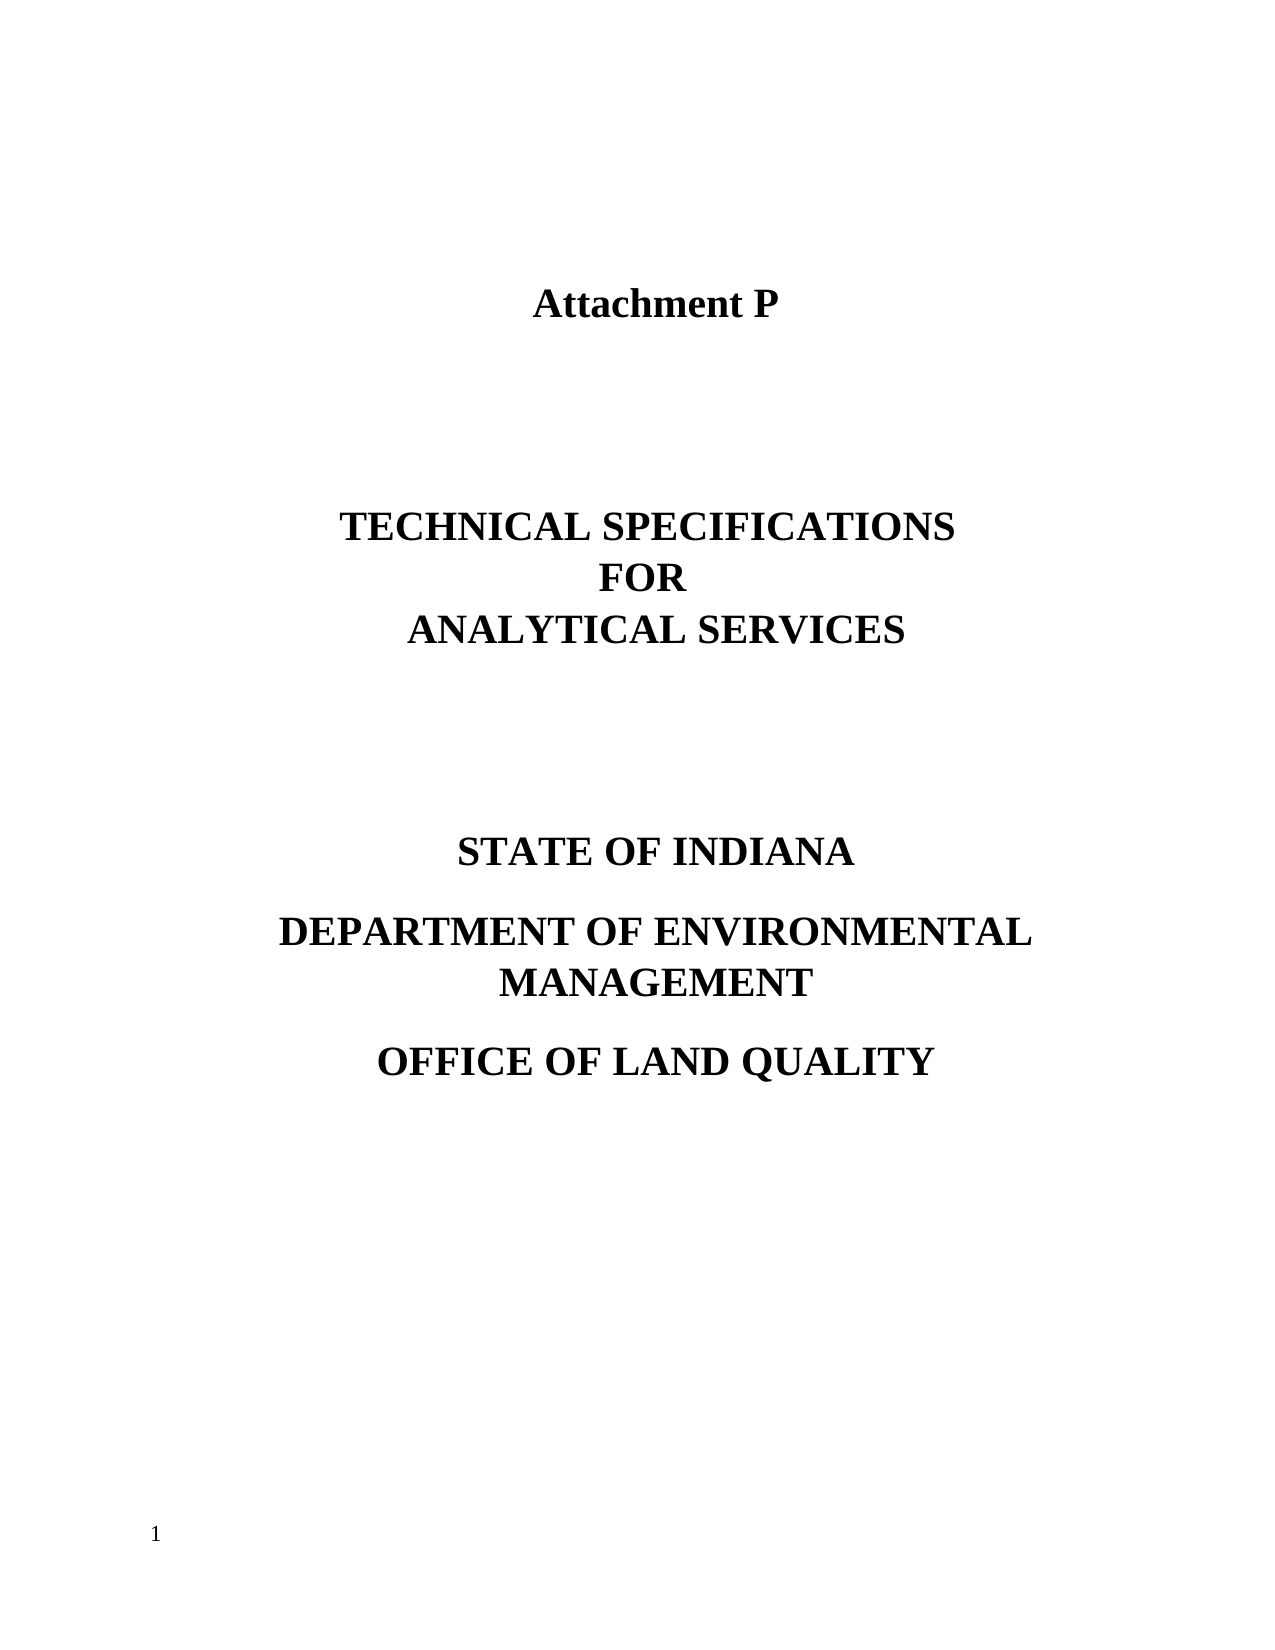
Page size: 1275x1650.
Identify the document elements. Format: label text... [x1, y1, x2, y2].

subtitle DEPARTMENT OF ENVIRONMENTAL [150, 906, 1162, 954]
subtitle OFFICE OF LAND QUALITY [150, 1037, 1162, 1085]
text TECHNICAL SPECIFICATIONS [150, 501, 1145, 549]
subtitle MANAGEMENT [150, 958, 1162, 1006]
text ANALYTICAL SERVICES [407, 604, 1162, 652]
subtitle FOR [172, 553, 1113, 601]
subtitle STATE OF INDIANA [150, 827, 1162, 874]
text Attachment P [149, 279, 1162, 327]
